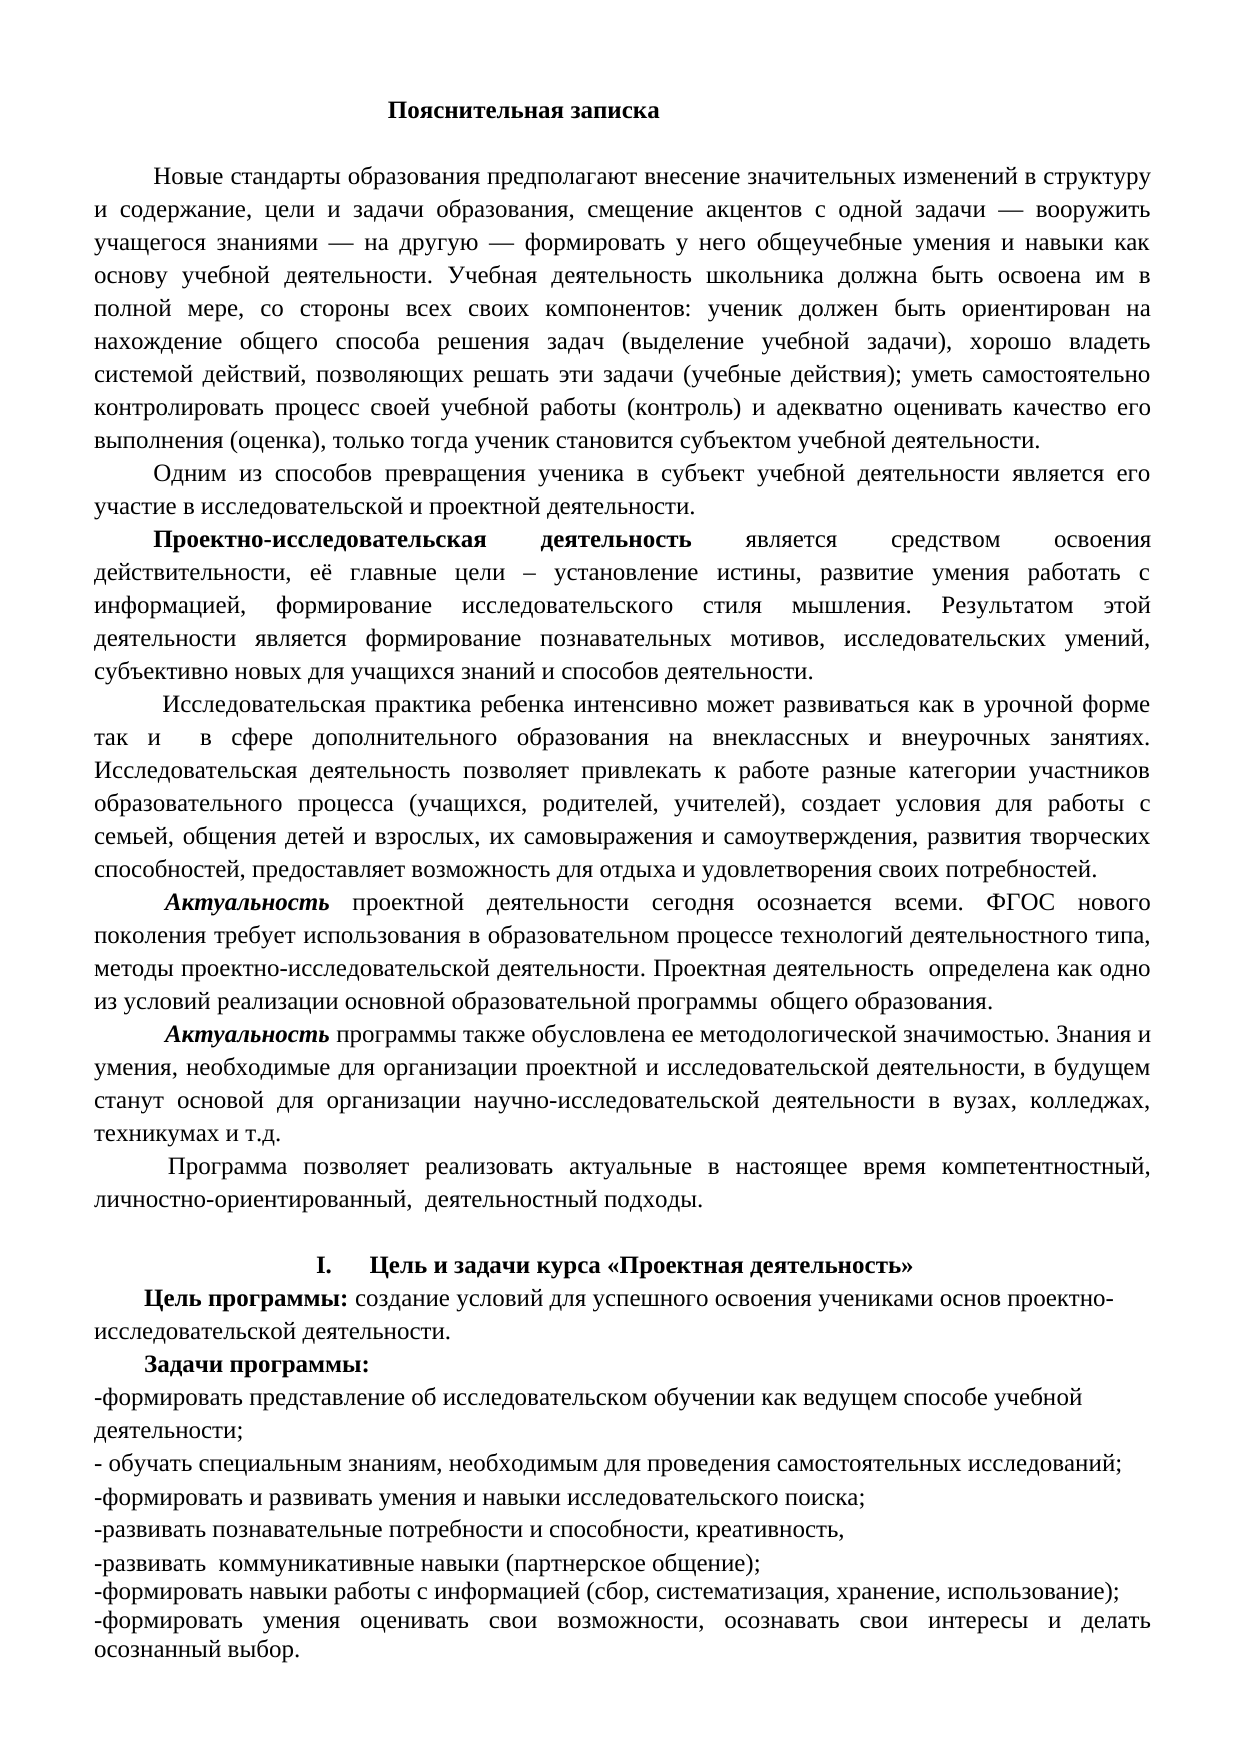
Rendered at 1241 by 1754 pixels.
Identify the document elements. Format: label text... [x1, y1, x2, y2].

text -формировать умения оценивать свои возможности, осознавать свои интересы и делать осознанный выбор. [94, 1605, 1152, 1663]
text Одним из способов превращения ученика в субъект учебной деятельности является его участие в исследовательской и проектной деятельности. [94, 458, 1152, 520]
text Цель программы: создание условий для успешного освоения учениками основ проектно-исследовательской деятельности. [94, 1283, 1152, 1345]
text -формировать и развивать умения и навыки исследовательского поиска; [94, 1482, 1152, 1510]
text -формировать навыки работы с информацией (сбор, систематизация, хранение, использование); [94, 1576, 1152, 1605]
text Задачи программы: [94, 1349, 1152, 1378]
text -развивать коммуникативные навыки (партнерское общение); [94, 1548, 1152, 1576]
text Исследовательская практика ребенка интенсивно может развиваться как в урочной форме так и в сфере дополнительного образования на внеклассных и внеурочных занятиях. Исследовательская деятельность позволяет привлекать к работе разные категории участников образовательного процесса (учащихся, родителей, учителей), создает условия для работы с семьей, общения детей и взрослых, их самовыражения и самоутверждения, развития творческих способностей, предоставляет возможность для отдыха и удовлетворения своих потребностей. [94, 689, 1152, 883]
text Программа позволяет реализовать актуальные в настоящее время компетентностный, личностно-ориентированный, деятельностный подходы. [94, 1151, 1152, 1213]
text Актуальность проектной деятельности сегодня осознается всеми. ФГОС нового поколения требует использования в образовательном процессе технологий деятельностного типа, методы проектно-исследовательской деятельности. Проектная деятельность определена как одно из условий реализации основной образовательной программы общего образования. [94, 887, 1152, 1015]
text Актуальность программы также обусловлена ее методологической значимостью. Знания и умения, необходимые для организации проектной и исследовательской деятельности, в будущем станут основой для организации научно-исследовательской деятельности в вузах, колледжах, техникумах и т.д. [94, 1019, 1152, 1147]
list Цель и задачи курса «Проектная деятельность» [94, 1250, 1152, 1279]
text Проектно-исследовательская деятельность является средством освоения действительности, её главные цели – установление истины, развитие умения работать с информацией, формирование исследовательского стиля мышления. Результатом этой деятельности является формирование познавательных мотивов, исследовательских умений, субъективно новых для учащихся знаний и способов деятельности. [94, 524, 1152, 685]
text Новые стандарты образования предполагают внесение значительных изменений в структуру и содержание, цели и задачи образования, смещение акцентов с одной задачи — вооружить учащегося знаниями — на другую — формировать у него общеучебные умения и навыки как основу учебной деятельности. Учебная деятельность школьника должна быть освоена им в полной мере, со стороны всех своих компонентов: ученик должен быть ориентирован на нахождение общего способа решения задач (выделение учебной задачи), хорошо владеть системой действий, позволяющих решать эти задачи (учебные действия); уметь самостоятельно контролировать процесс своей учебной работы (контроль) и адекватно оценивать качество его выполнения (оценка), только тогда ученик становится субъектом учебной деятельности. [94, 161, 1152, 454]
text -формировать представление об исследовательском обучении как ведущем способе учебной деятельности; [94, 1382, 1152, 1444]
text - обучать специальным знаниям, необходимым для проведения самостоятельных исследований; [94, 1448, 1152, 1477]
text Пояснительная записка [94, 95, 1152, 123]
text -развивать познавательные потребности и способности, креативность, [94, 1514, 1152, 1543]
